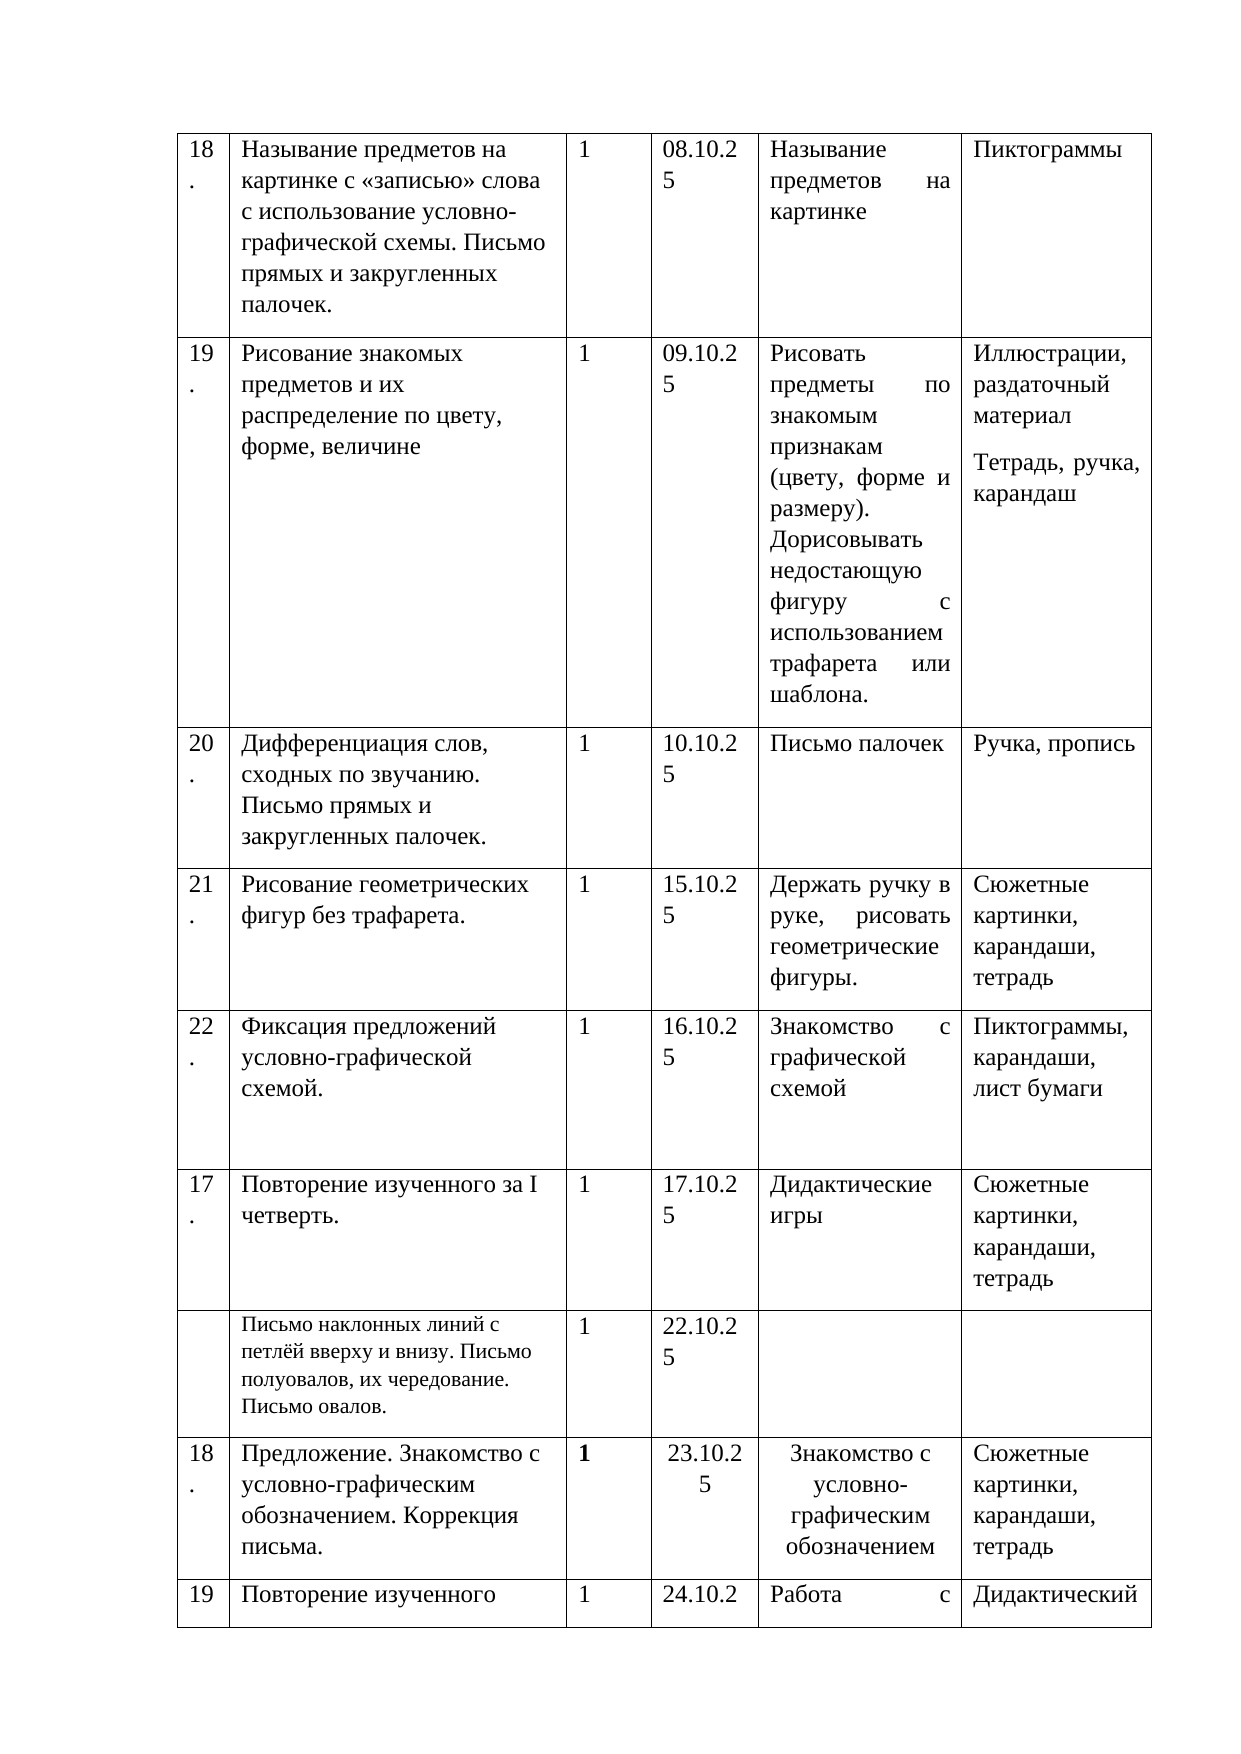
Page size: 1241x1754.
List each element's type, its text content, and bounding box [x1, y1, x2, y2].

table_cell 19. [178, 1580, 229, 1627]
table_cell 1 [567, 728, 651, 868]
table_cell Предложение. Знакомство с условно-графическим обозначением. Коррекция письма. [230, 1438, 566, 1578]
table_cell Называние предметов на картинке [759, 134, 961, 337]
table_cell 22. [178, 1011, 229, 1168]
table_cell 20. [178, 728, 229, 868]
table_cell 1 [567, 1311, 651, 1437]
table_cell 1 [567, 869, 651, 1010]
table_cell Держать ручку в руке, рисовать геометрические фигуры. [759, 869, 961, 1010]
table_cell 1 [567, 1438, 651, 1578]
table_cell 09.10.25 [652, 338, 758, 727]
table_cell Письмо наклонных линий с петлёй вверху и внизу. Письмо полуовалов, их чередование. Письмо овалов. [230, 1311, 566, 1437]
table_cell Сюжетные картинки, карандаши, тетрадь [962, 1438, 1151, 1578]
table_cell 17. [178, 1170, 229, 1310]
table_cell 17.10.25 [652, 1170, 758, 1310]
table_cell 19. [178, 338, 229, 727]
table_cell [759, 1311, 961, 1437]
table_cell Рисование геометрических фигур без трафарета. [230, 869, 566, 1010]
table_cell [962, 1311, 1151, 1437]
table_cell 1 [567, 1011, 651, 1168]
table_cell 23.10.25 [652, 1438, 758, 1578]
table_cell Сюжетные картинки, карандаши, тетрадь [962, 869, 1151, 1010]
table_cell Письмо палочек [759, 728, 961, 868]
table_cell 1 [567, 338, 651, 727]
table_cell Рисование знакомых предметов и их распределение по цвету, форме, величине [230, 338, 566, 727]
table_cell Рисовать предметы по знакомым признакам (цвету, форме и размеру). Дорисовывать недостающую фигуру с использованием трафарета или шаблона. [759, 338, 961, 727]
table_cell Пиктограммы [962, 134, 1151, 337]
table_cell 18. [178, 134, 229, 337]
table_cell 10.10.25 [652, 728, 758, 868]
table_cell Повторение изученного за I четверть. [230, 1170, 566, 1310]
table_cell 1 [567, 1170, 651, 1310]
table_cell Иллюстрации, раздаточный материал Тетрадь, ручка, карандаш [962, 338, 1151, 727]
table_cell 24.10.25 [652, 1580, 758, 1627]
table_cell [962, 1580, 1151, 1627]
table_cell Пиктограммы, карандаши, лист бумаги [962, 1011, 1151, 1168]
table_cell Сюжетные картинки, карандаши, тетрадь [962, 1170, 1151, 1310]
table_cell 21. [178, 869, 229, 1010]
table_cell 16.10.25 [652, 1011, 758, 1168]
table_cell 1 [567, 1580, 651, 1627]
table_cell Дидактические игры [759, 1170, 961, 1310]
table_cell Знакомство с графической схемой [759, 1011, 961, 1168]
table_cell 15.10.25 [652, 869, 758, 1010]
table_cell 08.10.25 [652, 134, 758, 337]
table_cell [178, 1311, 229, 1437]
table_cell Фиксация предложений условно-графической схемой. [230, 1011, 566, 1168]
table_cell Называние предметов на картинке с «записью» слова с использование условно-графической схемы. Письмо прямых и закругленных палочек. [230, 134, 566, 337]
table_cell 1 [567, 134, 651, 337]
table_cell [759, 1580, 961, 1627]
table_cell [230, 1580, 566, 1627]
table_cell 18. [178, 1438, 229, 1578]
table_cell Знакомство с условно-графическим обозначением [759, 1438, 961, 1578]
table_cell Ручка, пропись [962, 728, 1151, 868]
table_cell 22.10.25 [652, 1311, 758, 1437]
table_cell Дифференциация слов, сходных по звучанию. Письмо прямых и закругленных палочек. [230, 728, 566, 868]
